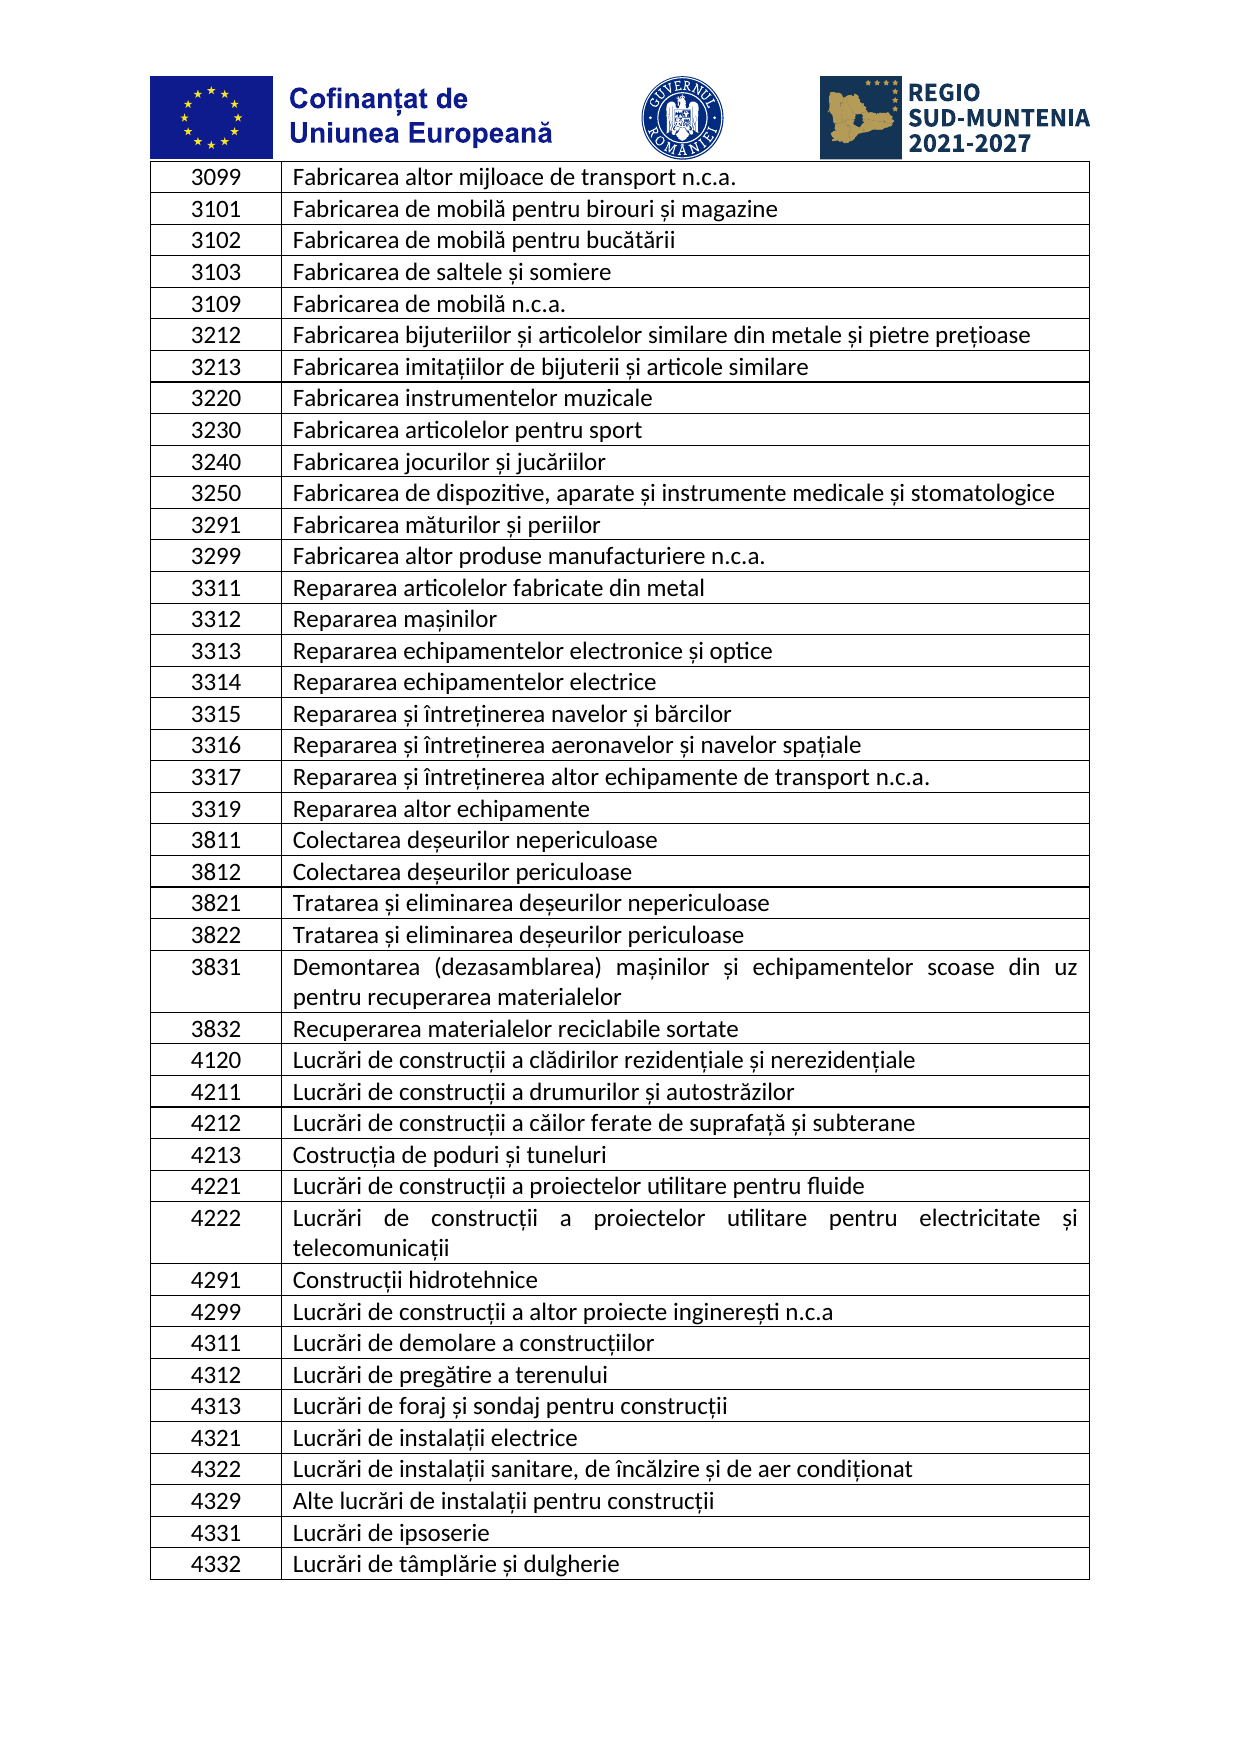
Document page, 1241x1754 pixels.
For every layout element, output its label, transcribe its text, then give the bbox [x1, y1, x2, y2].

table_cell 3315 [151, 698, 281, 729]
table_cell Lucrări de construcţii a clădirilor rezidenţiale şi nerezidenţiale [282, 1044, 1089, 1075]
table_cell Costrucţia de poduri şi tuneluri [282, 1139, 1089, 1169]
table_cell 4221 [151, 1171, 281, 1201]
table_cell Repararea şi întreţinerea aeronavelor şi navelor spaţiale [282, 730, 1089, 760]
table_cell 4329 [151, 1485, 281, 1516]
table_cell Colectarea deşeurilor nepericuloase [282, 824, 1089, 855]
table_cell Lucrări de pregătire a terenului [282, 1359, 1089, 1389]
table_cell 4313 [151, 1390, 281, 1421]
table_cell Tratarea şi eliminarea deşeurilor periculoase [282, 919, 1089, 949]
table_cell 3240 [151, 446, 281, 476]
table_cell Lucrări de ipsoserie [282, 1517, 1089, 1547]
table_cell Fabricarea de mobilă pentru bucătării [282, 225, 1089, 255]
table_cell 3812 [151, 856, 281, 886]
table_cell Colectarea deşeurilor periculoase [282, 856, 1089, 886]
table_cell 3822 [151, 919, 281, 949]
table_cell Repararea echipamentelor electronice şi optice [282, 635, 1089, 666]
table_cell 4222 [151, 1202, 281, 1263]
table_cell Repararea altor echipamente [282, 793, 1089, 823]
table_cell 3299 [151, 540, 281, 571]
table_cell Fabricarea de saltele şi somiere [282, 256, 1089, 287]
table_cell Lucrări de construcţii a proiectelor utilitare pentru electricitate şi telecomunicaţii [282, 1202, 1089, 1263]
table_cell 3311 [151, 572, 281, 602]
table_cell 4312 [151, 1359, 281, 1389]
table_cell 3099 [151, 162, 281, 192]
table_cell 4212 [151, 1108, 281, 1138]
table_cell 3250 [151, 477, 281, 508]
table_cell 3220 [151, 383, 281, 413]
table_cell Fabricarea imitaţiilor de bijuterii şi articole similare [282, 351, 1089, 381]
table_cell 3291 [151, 509, 281, 539]
table_cell 3101 [151, 193, 281, 224]
table_cell Fabricarea jocurilor şi jucăriilor [282, 446, 1089, 476]
table_cell 3212 [151, 319, 281, 350]
table_cell Construcţii hidrotehnice [282, 1264, 1089, 1295]
table_cell Recuperarea materialelor reciclabile sortate [282, 1013, 1089, 1043]
table_cell Repararea echipamentelor electrice [282, 667, 1089, 697]
table_cell 3103 [151, 256, 281, 287]
table_cell 3313 [151, 635, 281, 666]
table_cell 3314 [151, 667, 281, 697]
table_cell Lucrări de demolare a construcţiilor [282, 1327, 1089, 1358]
table_cell Lucrări de construcţii a proiectelor utilitare pentru fluide [282, 1171, 1089, 1201]
table_cell Fabricarea altor mijloace de transport n.c.a. [282, 162, 1089, 192]
table_cell Demontarea (dezasamblarea) maşinilor şi echipamentelor scoase din uz pentru recuperarea materialelor [282, 951, 1089, 1012]
table_cell 4213 [151, 1139, 281, 1169]
table_cell 3102 [151, 225, 281, 255]
table_cell Lucrări de construcţii a altor proiecte inginereşti n.c.a [282, 1296, 1089, 1326]
table_cell 4120 [151, 1044, 281, 1075]
table_cell Repararea articolelor fabricate din metal [282, 572, 1089, 602]
table_cell Lucrări de construcţii a drumurilor şi autostrăzilor [282, 1076, 1089, 1106]
table_cell 4332 [151, 1548, 281, 1579]
table_cell 3230 [151, 414, 281, 444]
table_cell Repararea şi întreţinerea navelor şi bărcilor [282, 698, 1089, 729]
table_cell 3821 [151, 888, 281, 918]
table_cell 4311 [151, 1327, 281, 1358]
table_cell 4299 [151, 1296, 281, 1326]
table_cell 3213 [151, 351, 281, 381]
table_cell Repararea şi întreţinerea altor echipamente de transport n.c.a. [282, 761, 1089, 792]
table_cell Lucrări de construcţii a căilor ferate de suprafaţă şi subterane [282, 1108, 1089, 1138]
table_cell Lucrări de tâmplărie şi dulgherie [282, 1548, 1089, 1579]
table_cell 3312 [151, 604, 281, 634]
table_cell Repararea maşinilor [282, 604, 1089, 634]
table_cell 4321 [151, 1422, 281, 1452]
table_cell 3316 [151, 730, 281, 760]
table_cell 3109 [151, 288, 281, 318]
table_cell 3317 [151, 761, 281, 792]
table_cell 4331 [151, 1517, 281, 1547]
table_cell 3831 [151, 951, 281, 1012]
table_cell Tratarea şi eliminarea deşeurilor nepericuloase [282, 888, 1089, 918]
table_cell Lucrări de instalaţii sanitare, de încălzire şi de aer condiţionat [282, 1454, 1089, 1484]
table_cell 4291 [151, 1264, 281, 1295]
table_cell Fabricarea instrumentelor muzicale [282, 383, 1089, 413]
table_cell Alte lucrări de instalaţii pentru construcţii [282, 1485, 1089, 1516]
table_cell Fabricarea de mobilă pentru birouri şi magazine [282, 193, 1089, 224]
table_cell Fabricarea bijuteriilor şi articolelor similare din metale şi pietre preţioase [282, 319, 1089, 350]
table_cell Lucrări de instalaţii electrice [282, 1422, 1089, 1452]
table_cell 3811 [151, 824, 281, 855]
table_cell 3832 [151, 1013, 281, 1043]
table_cell 4322 [151, 1454, 281, 1484]
table_cell Fabricarea de dispozitive, aparate şi instrumente medicale şi stomatologice [282, 477, 1089, 508]
table_cell Fabricarea de mobilă n.c.a. [282, 288, 1089, 318]
table_cell Fabricarea articolelor pentru sport [282, 414, 1089, 444]
table_cell Lucrări de foraj şi sondaj pentru construcţii [282, 1390, 1089, 1421]
table_cell 3319 [151, 793, 281, 823]
table_cell Fabricarea altor produse manufacturiere n.c.a. [282, 540, 1089, 571]
table_cell 4211 [151, 1076, 281, 1106]
table_cell Fabricarea măturilor și periilor [282, 509, 1089, 539]
